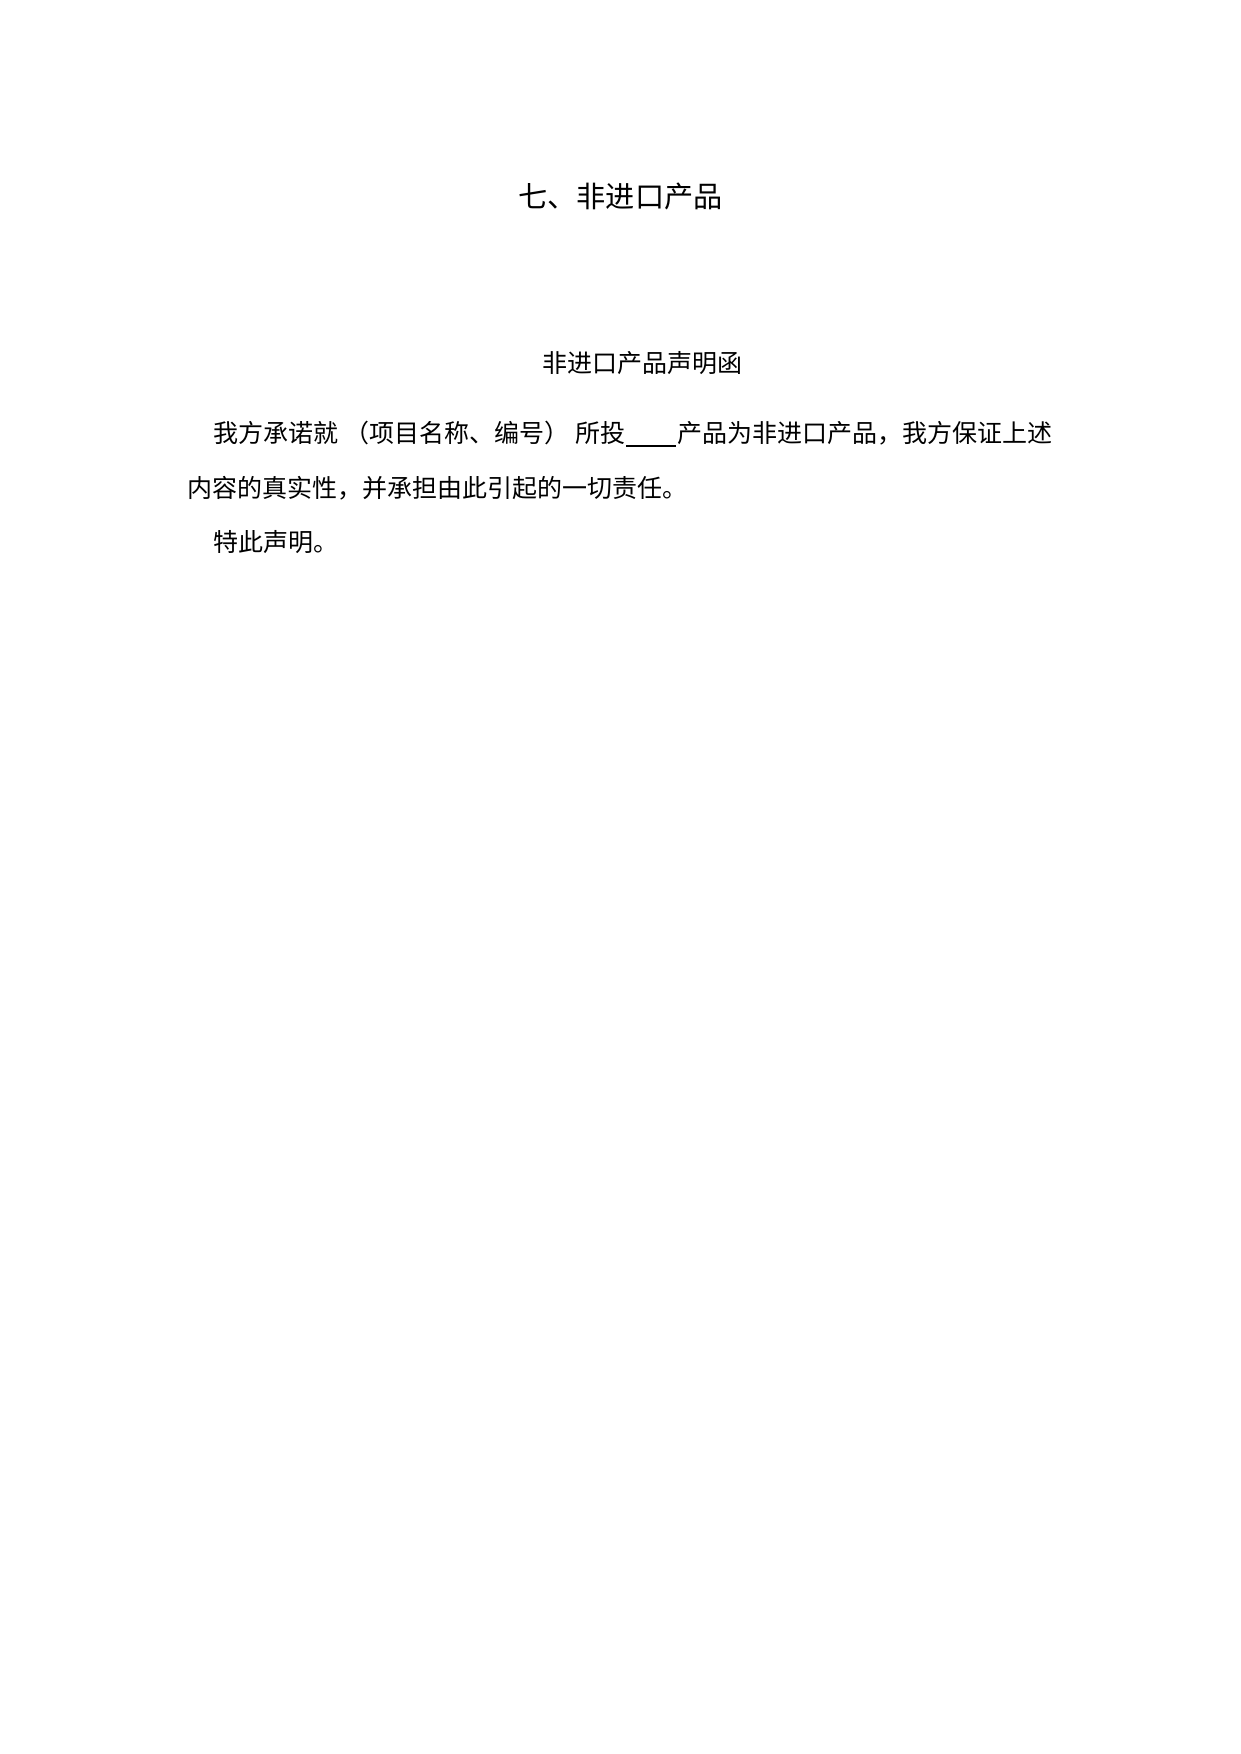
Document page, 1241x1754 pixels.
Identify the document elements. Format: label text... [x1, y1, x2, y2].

text 非进口产品声明函 [232, 343, 1053, 379]
text 七、非进口产品 [187, 162, 1053, 227]
text 我方承诺就 （项目名称、编号） 所投 产品为非进口产品，我方保证上述内容的真实性，并承担由此引起的一切责任。 [187, 414, 1053, 504]
text 特此声明。 [187, 522, 1053, 559]
